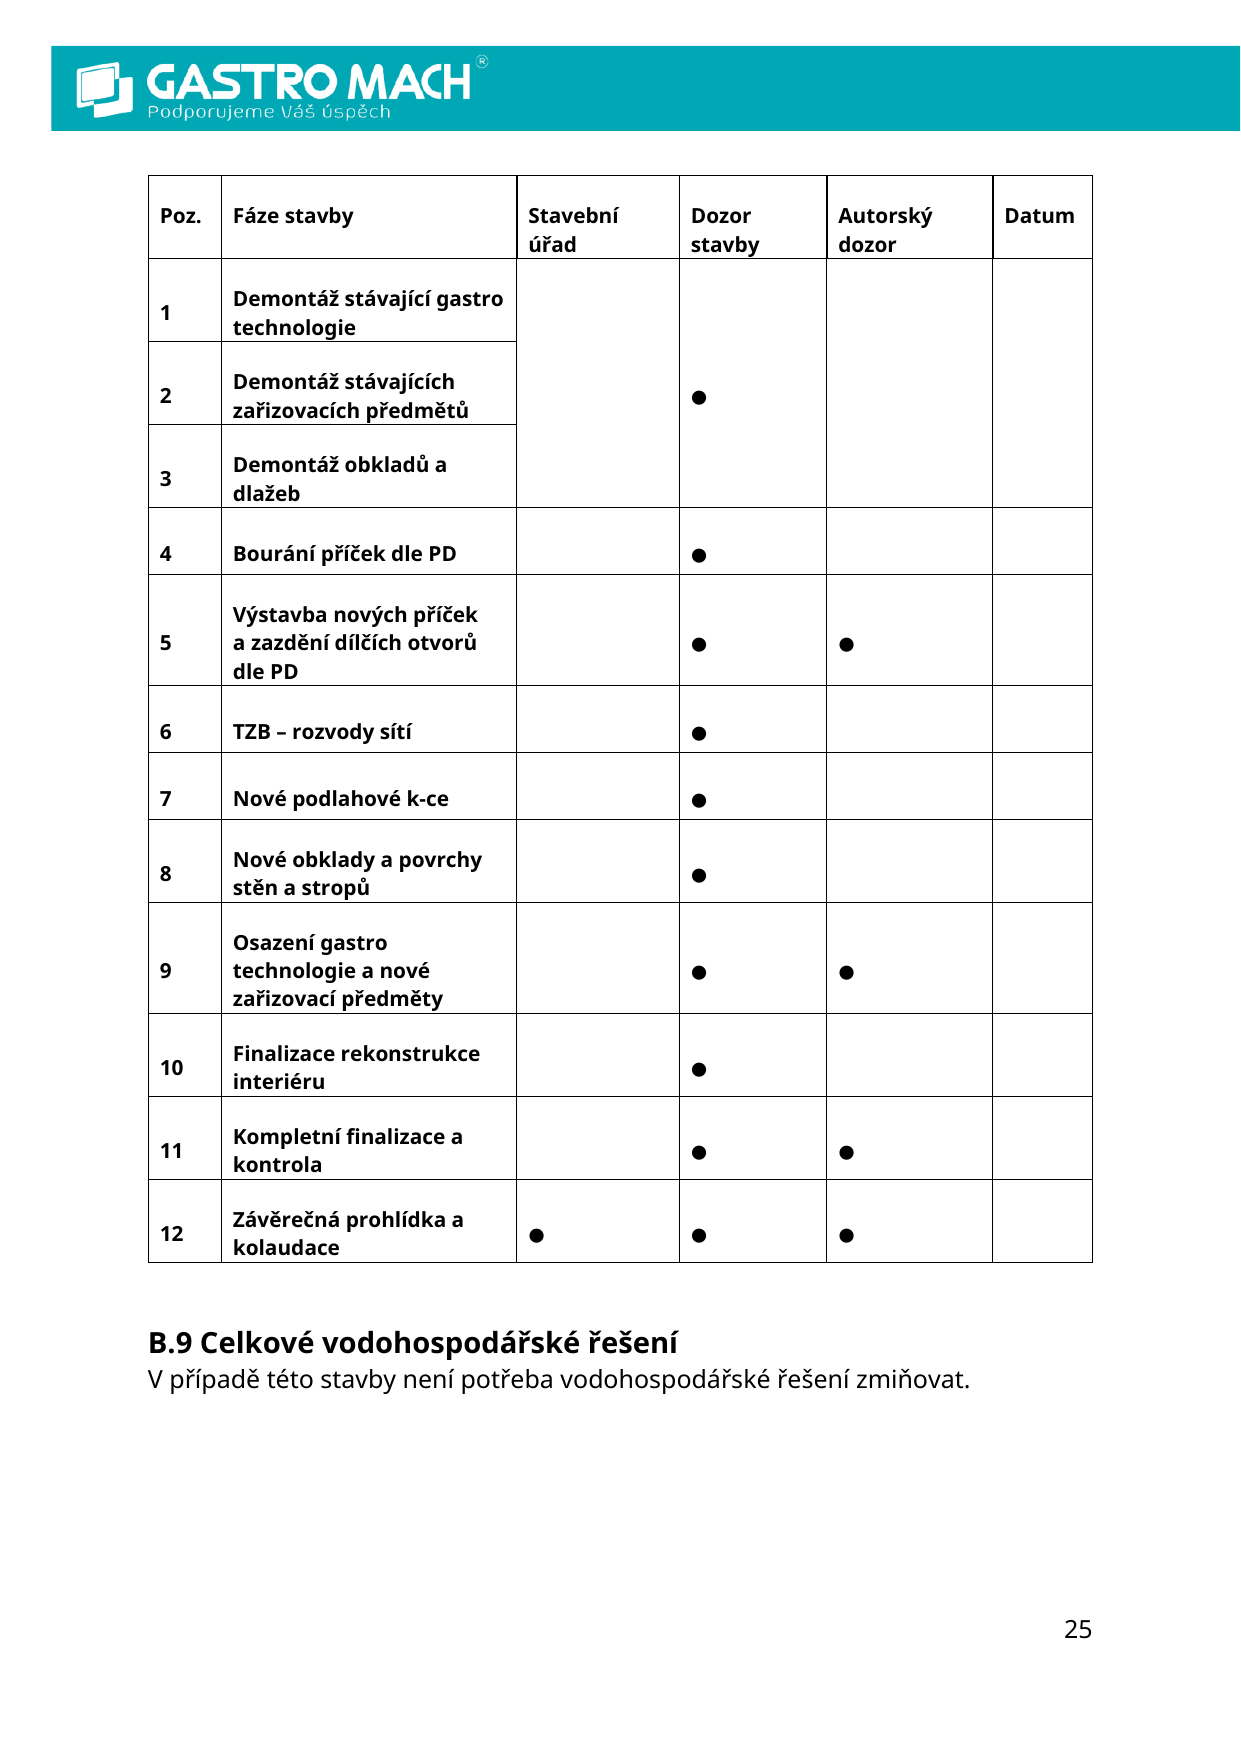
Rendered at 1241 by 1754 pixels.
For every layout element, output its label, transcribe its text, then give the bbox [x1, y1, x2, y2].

table_cell [993, 1097, 1092, 1179]
text V případě této stavby není potřeba vodohospodářské řešení zmiňovat. [148, 1362, 1092, 1396]
table_cell 12 [149, 1180, 221, 1262]
table_cell [993, 903, 1092, 1013]
table_cell 10 [149, 1014, 221, 1096]
table_cell • [680, 820, 826, 902]
table_cell • [680, 753, 826, 819]
table_cell [993, 508, 1092, 574]
table_cell Kompletní finalizace a kontrola [222, 1097, 516, 1179]
table_cell • [680, 508, 826, 574]
table_cell 6 [149, 686, 221, 752]
table_cell [517, 1014, 679, 1096]
table_cell • [680, 1180, 826, 1262]
table_cell [993, 1180, 1092, 1262]
table_cell 4 [149, 508, 221, 574]
table_cell • [827, 575, 992, 685]
table_cell Nové obklady a povrchy stěn a stropů [222, 820, 516, 902]
table_cell [993, 753, 1092, 819]
table_cell Závěrečná prohlídka a kolaudace [222, 1180, 516, 1262]
table_cell [827, 820, 992, 902]
table_cell Demontáž stávající gastro technologie [222, 259, 516, 341]
table_cell • [517, 1180, 679, 1262]
table_cell • [827, 1097, 992, 1179]
table_cell • [680, 1097, 826, 1179]
table_cell 3 [149, 425, 221, 507]
table_cell Demontáž stávajících zařizovacích předmětů [222, 342, 516, 424]
table_cell 8 [149, 820, 221, 902]
table_cell [993, 820, 1092, 902]
table_cell [517, 820, 679, 902]
table_cell [993, 686, 1092, 752]
table_cell [517, 259, 679, 507]
table_cell Osazení gastro technologie a nové zařizovací předměty [222, 903, 516, 1013]
table_cell [993, 1014, 1092, 1096]
table_cell • [680, 575, 826, 685]
table_cell • [680, 903, 826, 1013]
table_cell [827, 753, 992, 819]
table_cell • [680, 259, 826, 507]
table_cell TZB – rozvody sítí [222, 686, 516, 752]
table_cell 1 [149, 259, 221, 341]
table_cell Nové podlahové k-ce [222, 753, 516, 819]
table_cell [517, 753, 679, 819]
table_cell • [827, 1180, 992, 1262]
table_cell 2 [149, 342, 221, 424]
table_cell • [827, 903, 992, 1013]
table_header Datum [994, 176, 1092, 258]
table_cell 5 [149, 575, 221, 685]
table_cell • [680, 1014, 826, 1096]
table_cell [517, 508, 679, 574]
table_cell [827, 686, 992, 752]
table_cell [517, 575, 679, 685]
subtitle B.9 Celkové vodohospodářské řešení [148, 1322, 1092, 1362]
table_cell [517, 1097, 679, 1179]
table_cell Demontáž obkladů a dlažeb [222, 425, 516, 507]
table_cell 7 [149, 753, 221, 819]
table_cell Výstavba nových příček a zazdění dílčích otvorů dle PD [222, 575, 516, 685]
table_cell Bourání příček dle PD [222, 508, 516, 574]
table_cell [993, 575, 1092, 685]
table_cell [827, 1014, 992, 1096]
table_header Dozor stavby [680, 176, 826, 258]
table_cell Finalizace rekonstrukce interiéru [222, 1014, 516, 1096]
table_cell 11 [149, 1097, 221, 1179]
table_header Poz. [149, 176, 221, 258]
table_cell [517, 903, 679, 1013]
picture [49, 47, 493, 126]
table_cell • [680, 686, 826, 752]
table_cell [827, 508, 992, 574]
table_cell [993, 259, 1092, 507]
table_header Stavební úřad [518, 176, 679, 258]
table_cell [827, 259, 992, 507]
table_header Autorský dozor [828, 176, 992, 258]
table_cell 9 [149, 903, 221, 1013]
table_cell [517, 686, 679, 752]
table_header Fáze stavby [222, 176, 516, 258]
